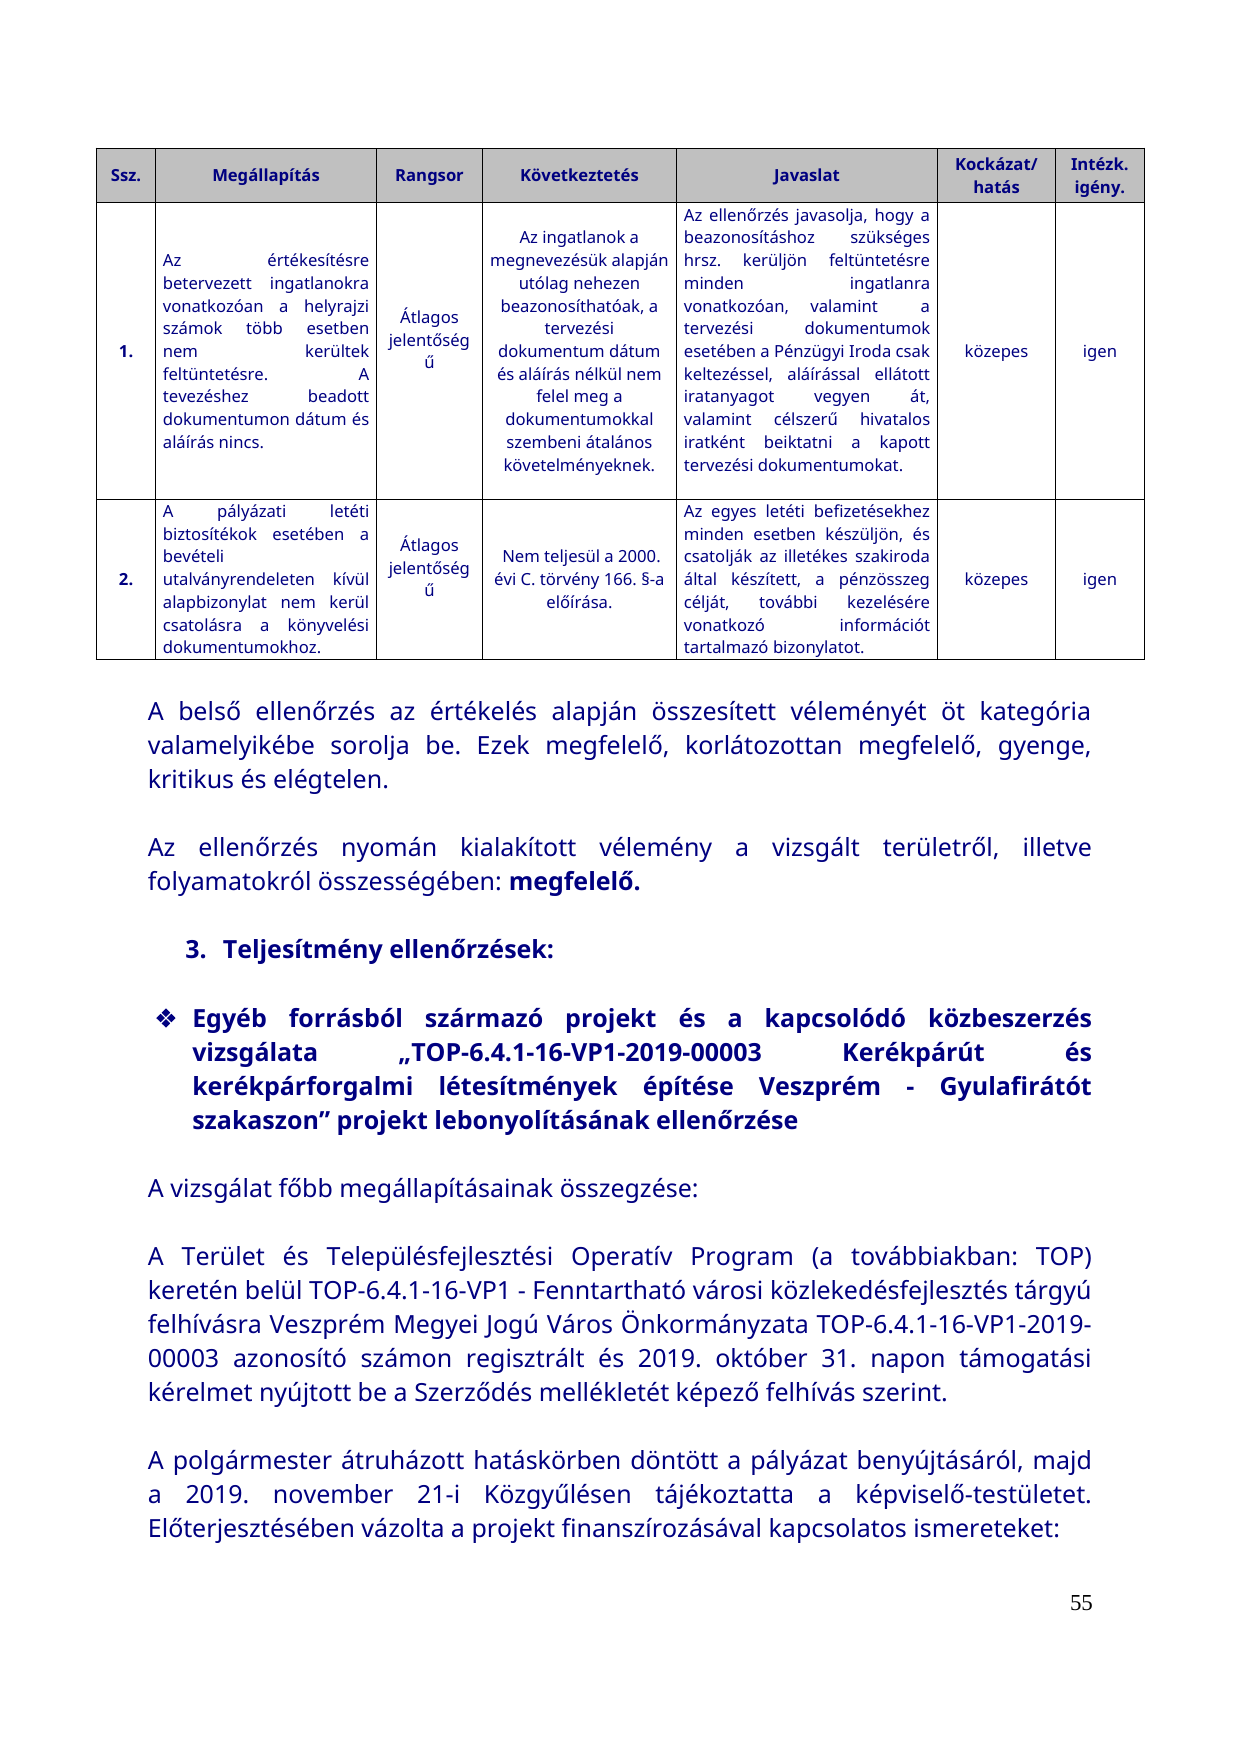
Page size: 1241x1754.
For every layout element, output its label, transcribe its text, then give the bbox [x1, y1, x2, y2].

table_cell közepes [938, 500, 1055, 658]
table_cell Nem teljesül a 2000. évi C. törvény 166. §-a előírása. [483, 500, 676, 658]
table_cell közepes [938, 203, 1055, 498]
table_cell 1. [97, 203, 155, 498]
list Teljesítmény ellenőrzések: [185, 932, 1093, 966]
text A belső ellenőrzés az értékelés alapján összesített véleményét öt kategória valamelyikébe sorolja be. Ezek megfelelő, korlátozottan megfelelő, gyenge, kritikus és elégtelen. [148, 694, 1093, 796]
table_cell Az ellenőrzés javasolja, hogy a beazonosításhoz szükséges hrsz. kerüljön feltüntetésre minden ingatlanra vonatkozóan, valamint a tervezési dokumentumok esetében a Pénzügyi Iroda csak keltezéssel, aláírással ellátott iratanyagot vegyen át, valamint célszerű hivatalos iratként beiktatni a kapott tervezési dokumentumokat. [677, 203, 937, 498]
table_header Javaslat [677, 149, 937, 202]
table_cell Az egyes letéti befizetésekhez minden esetben készüljön, és csatolják az illetékes szakiroda által készített, a pénzösszeg célját, további kezelésére vonatkozó információt tartalmazó bizonylatot. [677, 500, 937, 658]
text Az ellenőrzés nyomán kialakított vélemény a vizsgált területről, illetve folyamatokról összességében: megfelelő. [148, 830, 1093, 898]
table_header Ssz. [97, 149, 155, 202]
table_cell Az értékesítésre betervezett ingatlanokra vonatkozóan a helyrajzi számok több esetben nem kerültek feltüntetésre. A tevezéshez beadott dokumentumon dátum és aláírás nincs. [156, 203, 376, 498]
text A Terület és Településfejlesztési Operatív Program (a továbbiakban: TOP) keretén belül TOP-6.4.1-16-VP1 - Fenntartható városi közlekedésfejlesztés tárgyú felhívásra Veszprém Megyei Jogú Város Önkormányzata TOP-6.4.1-16-VP1-2019-00003 azonosító számon regisztrált és 2019. október 31. napon támogatási kérelmet nyújtott be a Szerződés mellékletét képező felhívás szerint. [148, 1239, 1093, 1409]
table_cell A pályázati letéti biztosítékok esetében a bevételi utalványrendeleten kívül alapbizonylat nem kerül csatolásra a könyvelési dokumentumokhoz. [156, 500, 376, 658]
list Egyéb forrásból származó projekt és a kapcsolódó közbeszerzés vizsgálata „TOP-6.4.1-16-VP1-2019-00003 Kerékpárút és kerékpárforgalmi létesítmények építése Veszprém - Gyulafirátót szakaszon” projekt lebonyolításának ellenőrzése [154, 1000, 1093, 1136]
table_header Intézk. igény. [1056, 149, 1144, 202]
table_header Rangsor [377, 149, 482, 202]
table_cell 2. [97, 500, 155, 658]
table_header Megállapítás [156, 149, 376, 202]
table_cell Átlagos jelentőségű [377, 203, 482, 498]
table_cell Átlagos jelentőségű [377, 500, 482, 658]
text A vizsgálat főbb megállapításainak összegzése: [148, 1171, 1093, 1204]
table_cell igen [1056, 203, 1144, 498]
table_header Következtetés [483, 149, 676, 202]
table_header Kockázat/hatás [938, 149, 1055, 202]
text A polgármester átruházott hatáskörben döntött a pályázat benyújtásáról, majd a 2019. november 21-i Közgyűlésen tájékoztatta a képviselő-testületet. Előterjesztésében vázolta a projekt finanszírozásával kapcsolatos ismereteket: [148, 1443, 1093, 1545]
table_cell igen [1056, 500, 1144, 658]
table_cell Az ingatlanok a megnevezésük alapján utólag nehezen beazonosíthatóak, a tervezési dokumentum dátum és aláírás nélkül nem felel meg a dokumentumokkal szembeni átalános követelményeknek. [483, 203, 676, 498]
